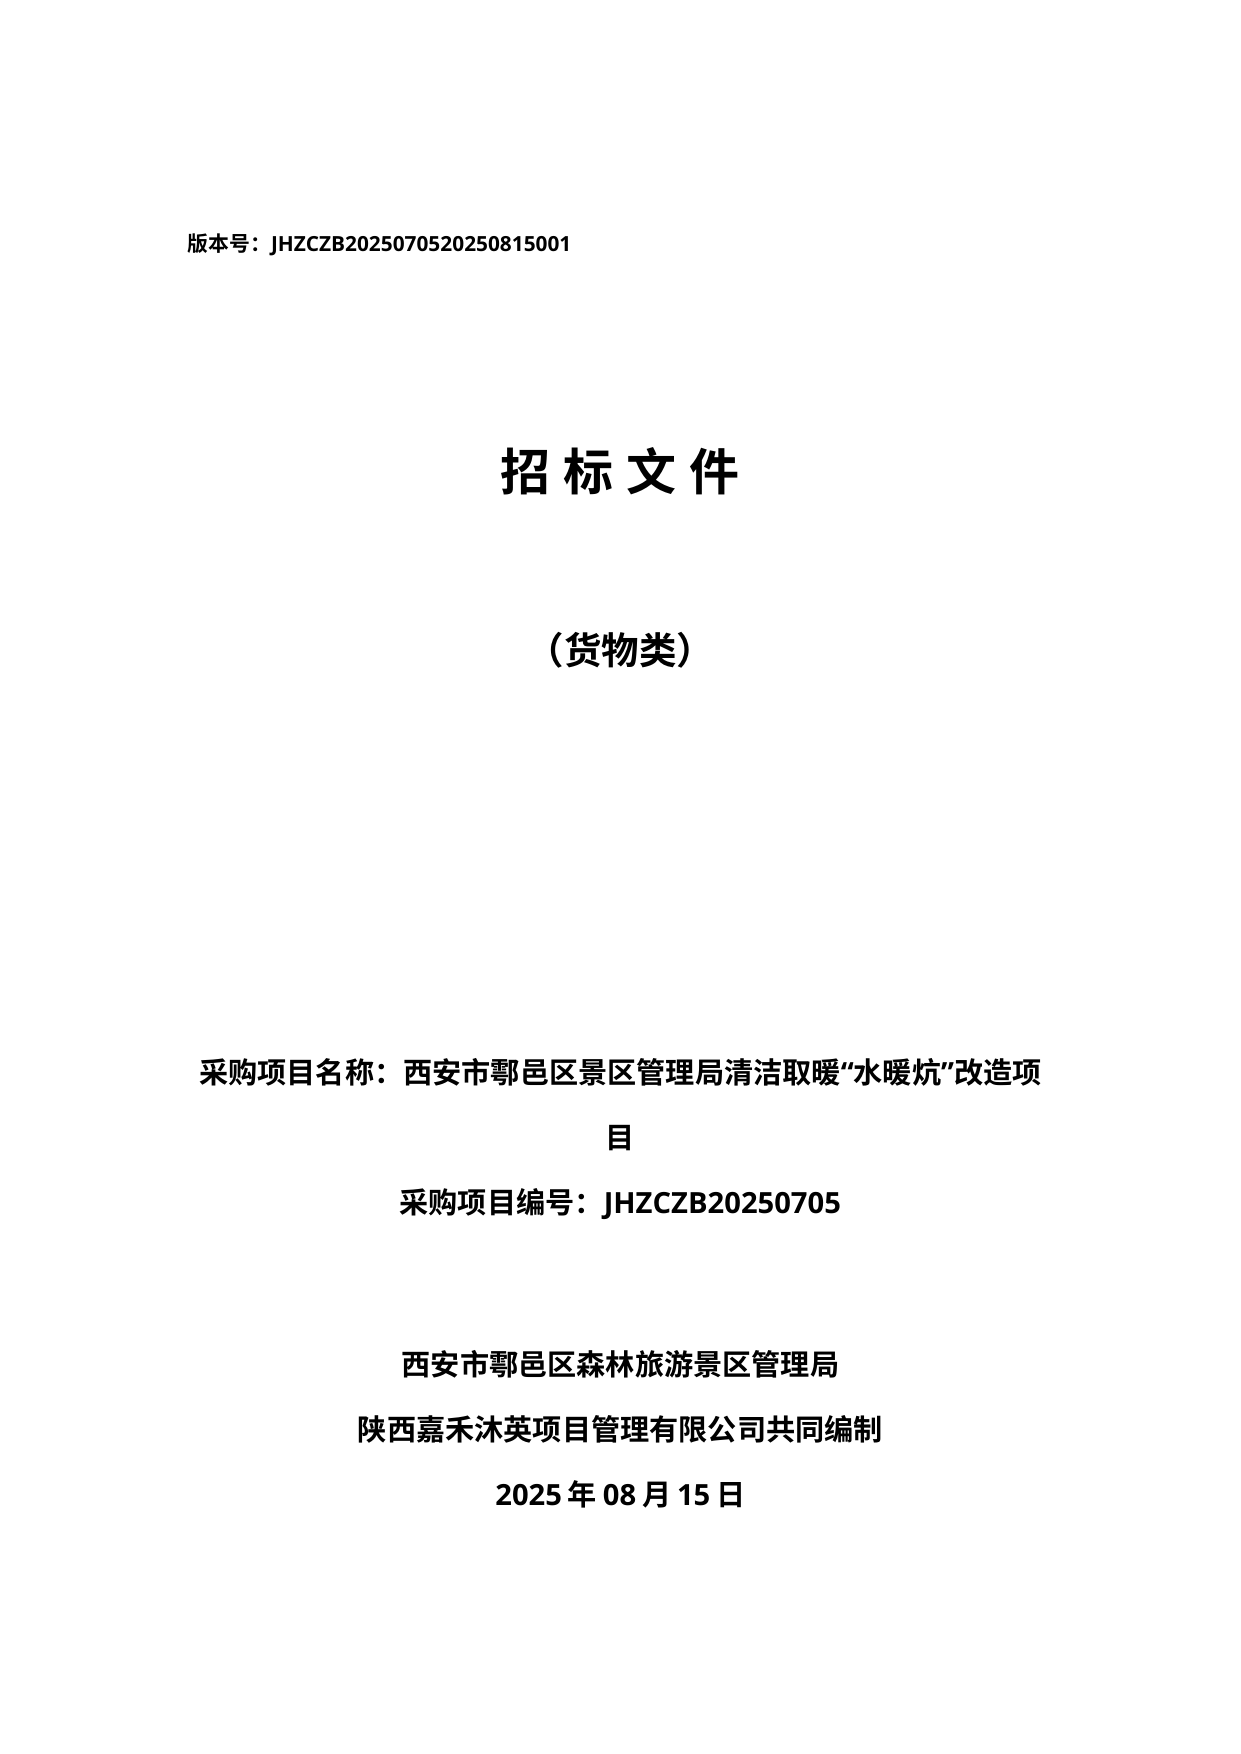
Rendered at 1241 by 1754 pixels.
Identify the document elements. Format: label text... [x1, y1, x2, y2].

text 2025年08月15日 [187, 1462, 1053, 1527]
text 陕西嘉禾沐英项目管理有限公司共同编制 [187, 1397, 1053, 1462]
text 采购项目名称：西安市鄠邑区景区管理局清洁取暖“水暖炕”改造项目 [187, 1039, 1053, 1169]
text 版本号：JHZCZB2025070520250815001 [187, 227, 1053, 422]
text 招 标 文 件 [187, 422, 1053, 617]
text （货物类） [187, 617, 1053, 1039]
text 采购项目编号：JHZCZB20250705 [187, 1169, 1053, 1332]
text 西安市鄠邑区森林旅游景区管理局 [187, 1332, 1053, 1397]
